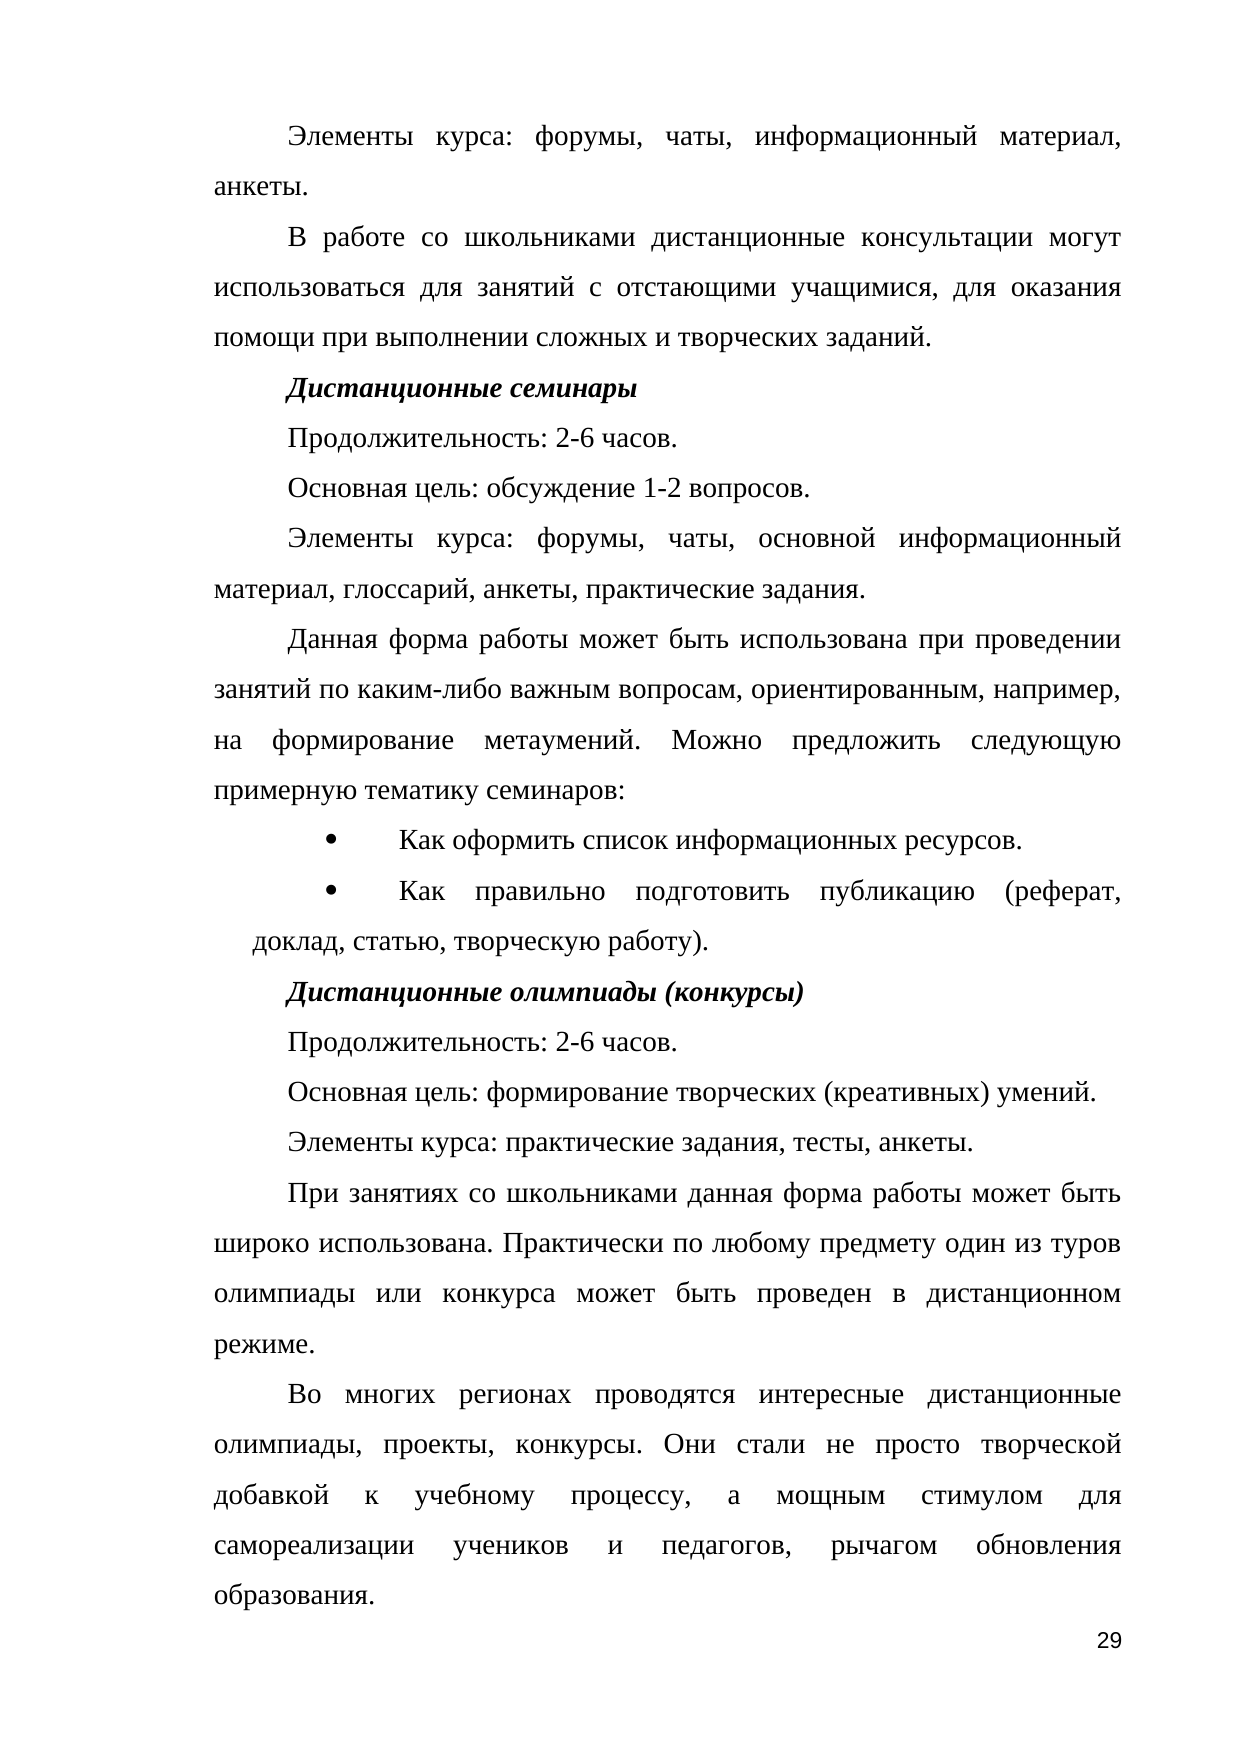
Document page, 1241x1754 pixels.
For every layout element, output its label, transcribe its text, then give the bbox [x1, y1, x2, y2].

text Во многих регионах проводятся интересные дистанционные олимпиады, проекты, конкурсы. Они стали не просто творческой добавкой к учебному процессу, а мощным стимулом для самореализации учеников и педагогов, рычагом обновления образования. [213, 1376, 1122, 1611]
text Продолжительность: 2-6 часов. [213, 420, 1122, 453]
text Дистанционные семинары [213, 370, 1122, 403]
text Элементы курса: форумы, чаты, основной информационный материал, глоссарий, анкеты, практические задания. [213, 521, 1122, 604]
text При занятиях со школьниками данная форма работы может быть широко использована. Практически по любому предмету один из туров олимпиады или конкурса может быть проведен в дистанционном режиме. [213, 1175, 1122, 1359]
text Продолжительность: 2-6 часов. [213, 1024, 1122, 1057]
text Дистанционные олимпиады (конкурсы) [213, 974, 1122, 1007]
list Как оформить список информационных ресурсов. [252, 822, 1122, 856]
text Элементы курса: форумы, чаты, информационный материал, анкеты. [213, 118, 1122, 202]
text В работе со школьниками дистанционные консультации могут использоваться для занятий с отстающими учащимися, для оказания помощи при выполнении сложных и творческих заданий. [213, 219, 1122, 353]
text Данная форма работы может быть использована при проведении занятий по каким-либо важным вопросам, ориентированным, например, на формирование метаумений. Можно предложить следующую примерную тематику семинаров: [213, 621, 1122, 806]
list Как правильно подготовить публикацию (реферат, доклад, статью, творческую работу). [252, 873, 1122, 957]
text Основная цель: обсуждение 1-2 вопросов. [213, 470, 1122, 504]
text Основная цель: формирование творческих (креативных) умений. [213, 1074, 1122, 1108]
text Элементы курса: практические задания, тесты, анкеты. [213, 1124, 1122, 1158]
